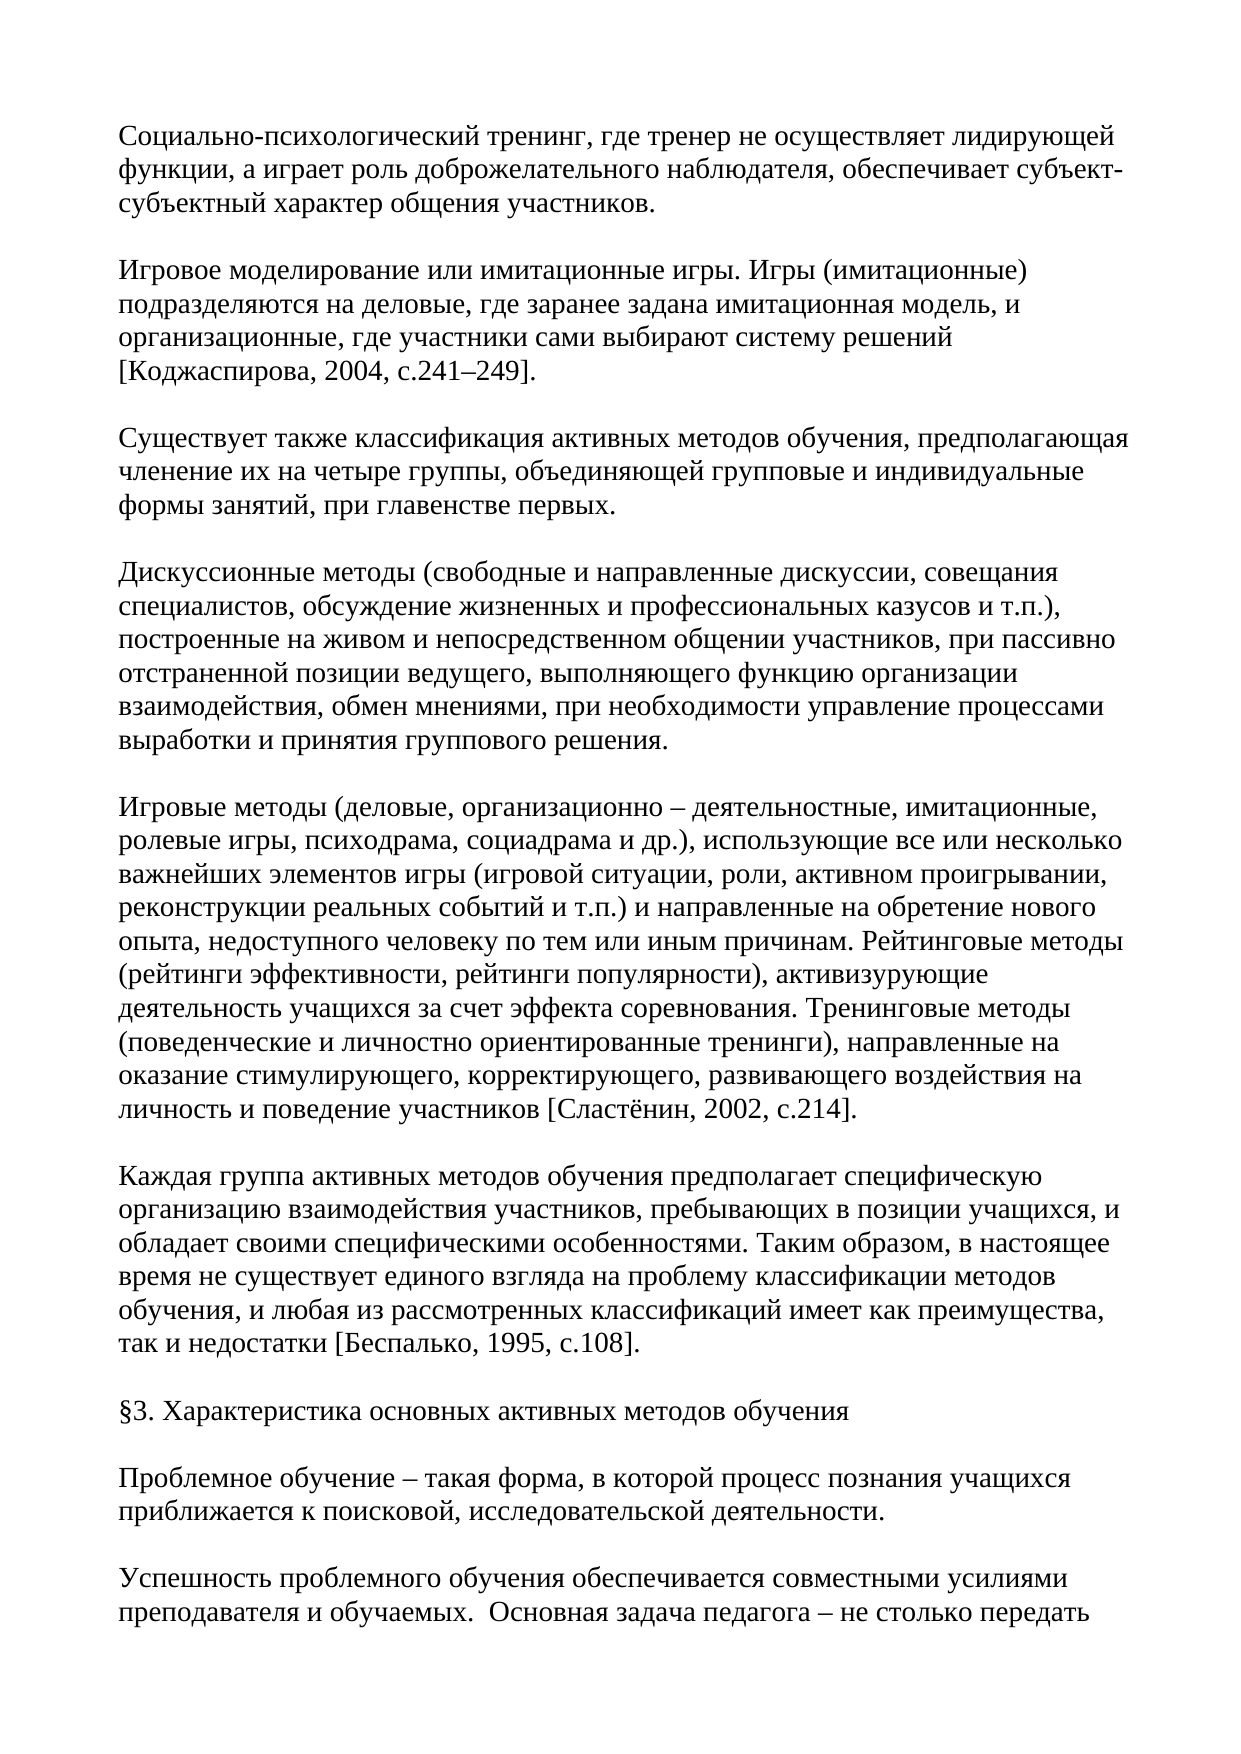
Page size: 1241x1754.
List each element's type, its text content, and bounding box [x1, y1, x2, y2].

text Игровое моделирование или имитационные игры. Игры (имитационные) подразделяются на деловые, где заранее задана имитационная модель, и организационные, где участники сами выбирают систему решений [Коджаспирова, 2004, с.241–249]. [118, 252, 1152, 386]
text Существует также классификация активных методов обучения, предполагающая членение их на четыре группы, объединяющей групповые и индивидуальные формы занятий, при главенстве первых. [118, 420, 1152, 521]
text Каждая группа активных методов обучения предполагает специфическую организацию взаимодействия участников, пребывающих в позиции учащихся, и обладает своими специфическими особенностями. Таким образом, в настоящее время не существует единого взгляда на проблему классификации методов обучения, и любая из рассмотренных классификаций имеет как преимущества, так и недостатки [Беспалько, 1995, с.108]. [118, 1158, 1152, 1359]
text §3. Характеристика основных активных методов обучения [118, 1393, 1152, 1426]
text Дискуссионные методы (свободные и направленные дискуссии, совещания специалистов, обсуждение жизненных и профессиональных казусов и т.п.), построенные на живом и непосредственном общении участников, при пассивно отстраненной позиции ведущего, выполняющего функцию организации взаимодействия, обмен мнениями, при необходимости управление процессами выработки и принятия группового решения. [118, 554, 1152, 755]
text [118, 1560, 1152, 1627]
text Проблемное обучение – такая форма, в которой процесс познания учащихся приближается к поисковой, исследовательской деятельности. [118, 1460, 1152, 1527]
text Социально-психологический тренинг, где тренер не осуществляет лидирующей функции, а играет роль доброжелательного наблюдателя, обеспечивает субъект-субъектный характер общения участников. [118, 118, 1152, 219]
text Игровые методы (деловые, организационно – деятельностные, имитационные, ролевые игры, психодрама, социадрама и др.), использующие все или несколько важнейших элементов игры (игровой ситуации, роли, активном проигрывании, реконструкции реальных событий и т.п.) и направленные на обретение нового опыта, недоступного человеку по тем или иным причинам. Рейтинговые методы (рейтинги эффективности, рейтинги популярности), активизурующие деятельность учащихся за счет эффекта соревнования. Тренинговые методы (поведенческие и личностно ориентированные тренинги), направленные на оказание стимулирующего, корректирующего, развивающего воздействия на личность и поведение участников [Сластёнин, 2002, с.214]. [118, 789, 1152, 1124]
